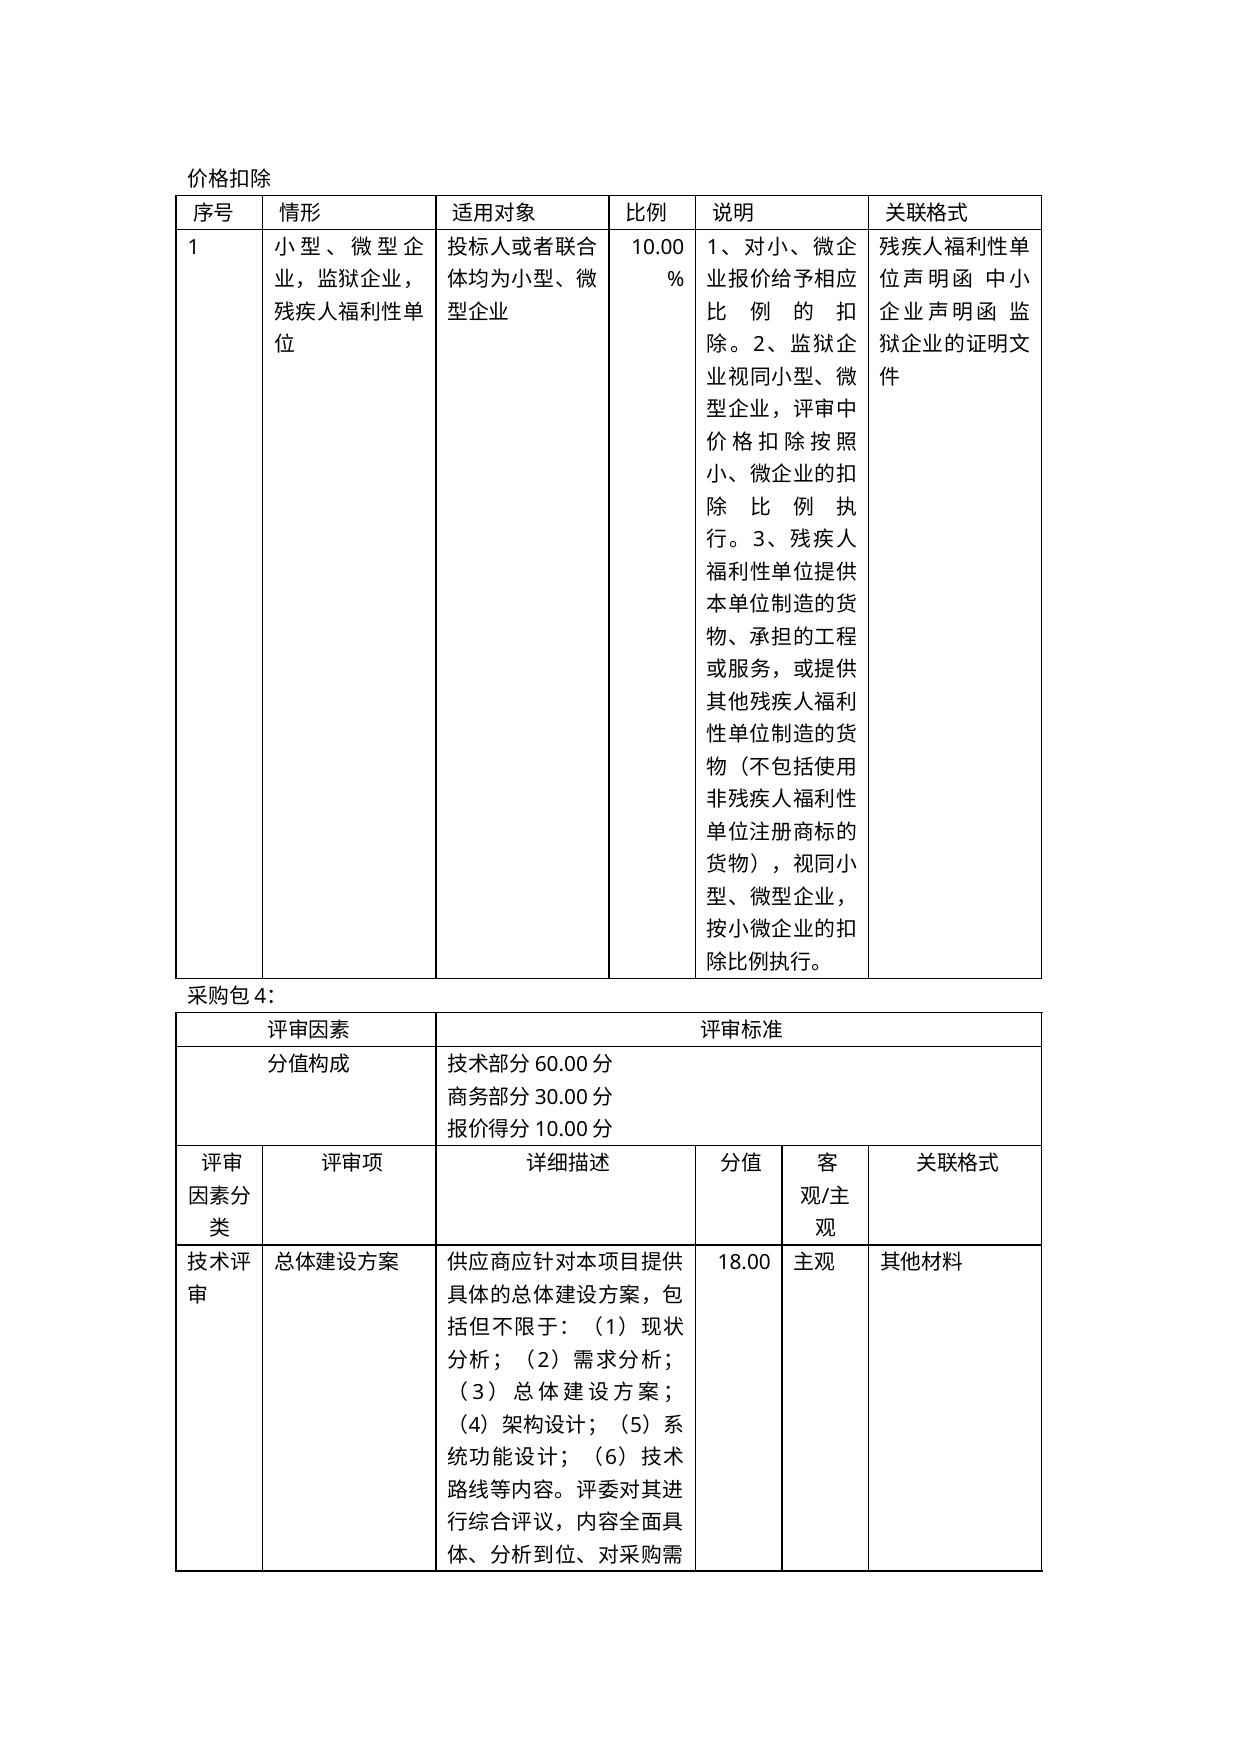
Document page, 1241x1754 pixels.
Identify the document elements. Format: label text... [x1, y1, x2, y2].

table_header 适用对象 [437, 196, 608, 228]
table_cell 详细描述 [437, 1146, 695, 1244]
table_header 关联格式 [869, 196, 1041, 228]
table_header 评审标准 [437, 1013, 1041, 1046]
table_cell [437, 1246, 695, 1570]
table_cell 18.00 [696, 1246, 781, 1570]
table_header 情形 [263, 196, 435, 228]
table_header 说明 [696, 196, 868, 228]
table_cell 分值 [696, 1146, 781, 1244]
table_cell 1 [177, 230, 262, 978]
text 采购包4： [187, 979, 1053, 1012]
table_header 序号 [177, 196, 262, 228]
table_cell 评审项 [263, 1146, 435, 1244]
text 价格扣除 [187, 162, 1053, 194]
table_cell 技术部分60.00分 商务部分30.00分 报价得分10.00分 [437, 1047, 1041, 1145]
table_cell 分值构成 [177, 1047, 435, 1145]
table_cell 1、对小、微企业报价给予相应比例的扣除。2、监狱企业视同小型、微型企业，评审中价格扣除按照小、微企业的扣除比例执行。3、残疾人福利性单位提供本单位制造的货物、承担的工程或服务，或提供其他残疾人福利性单位制造的货物（不包括使用非残疾人福利性单位注册商标的货物），视同小型、微型企业，按小微企业的扣除比例执行。 [696, 230, 868, 978]
table_cell 评审因素分类 [177, 1146, 262, 1244]
table_cell 投标人或者联合体均为小型、微型企业 [437, 230, 608, 978]
table_cell 技术评审 [177, 1246, 262, 1570]
table_cell 关联格式 [869, 1146, 1041, 1244]
table_cell 其他材料 [869, 1246, 1041, 1570]
table_cell 小型、微型企业，监狱企业，残疾人福利性单位 [263, 230, 435, 978]
table_cell 总体建设方案 [263, 1246, 435, 1570]
table_cell 主观 [783, 1246, 868, 1570]
table_cell 10.00% [610, 230, 695, 978]
table_header 比例 [610, 196, 695, 228]
table_cell 残疾人福利性单位声明函 中小企业声明函 监狱企业的证明文件 [869, 230, 1041, 978]
table_cell 客观/主观 [783, 1146, 868, 1244]
table_header 评审因素 [177, 1013, 435, 1046]
